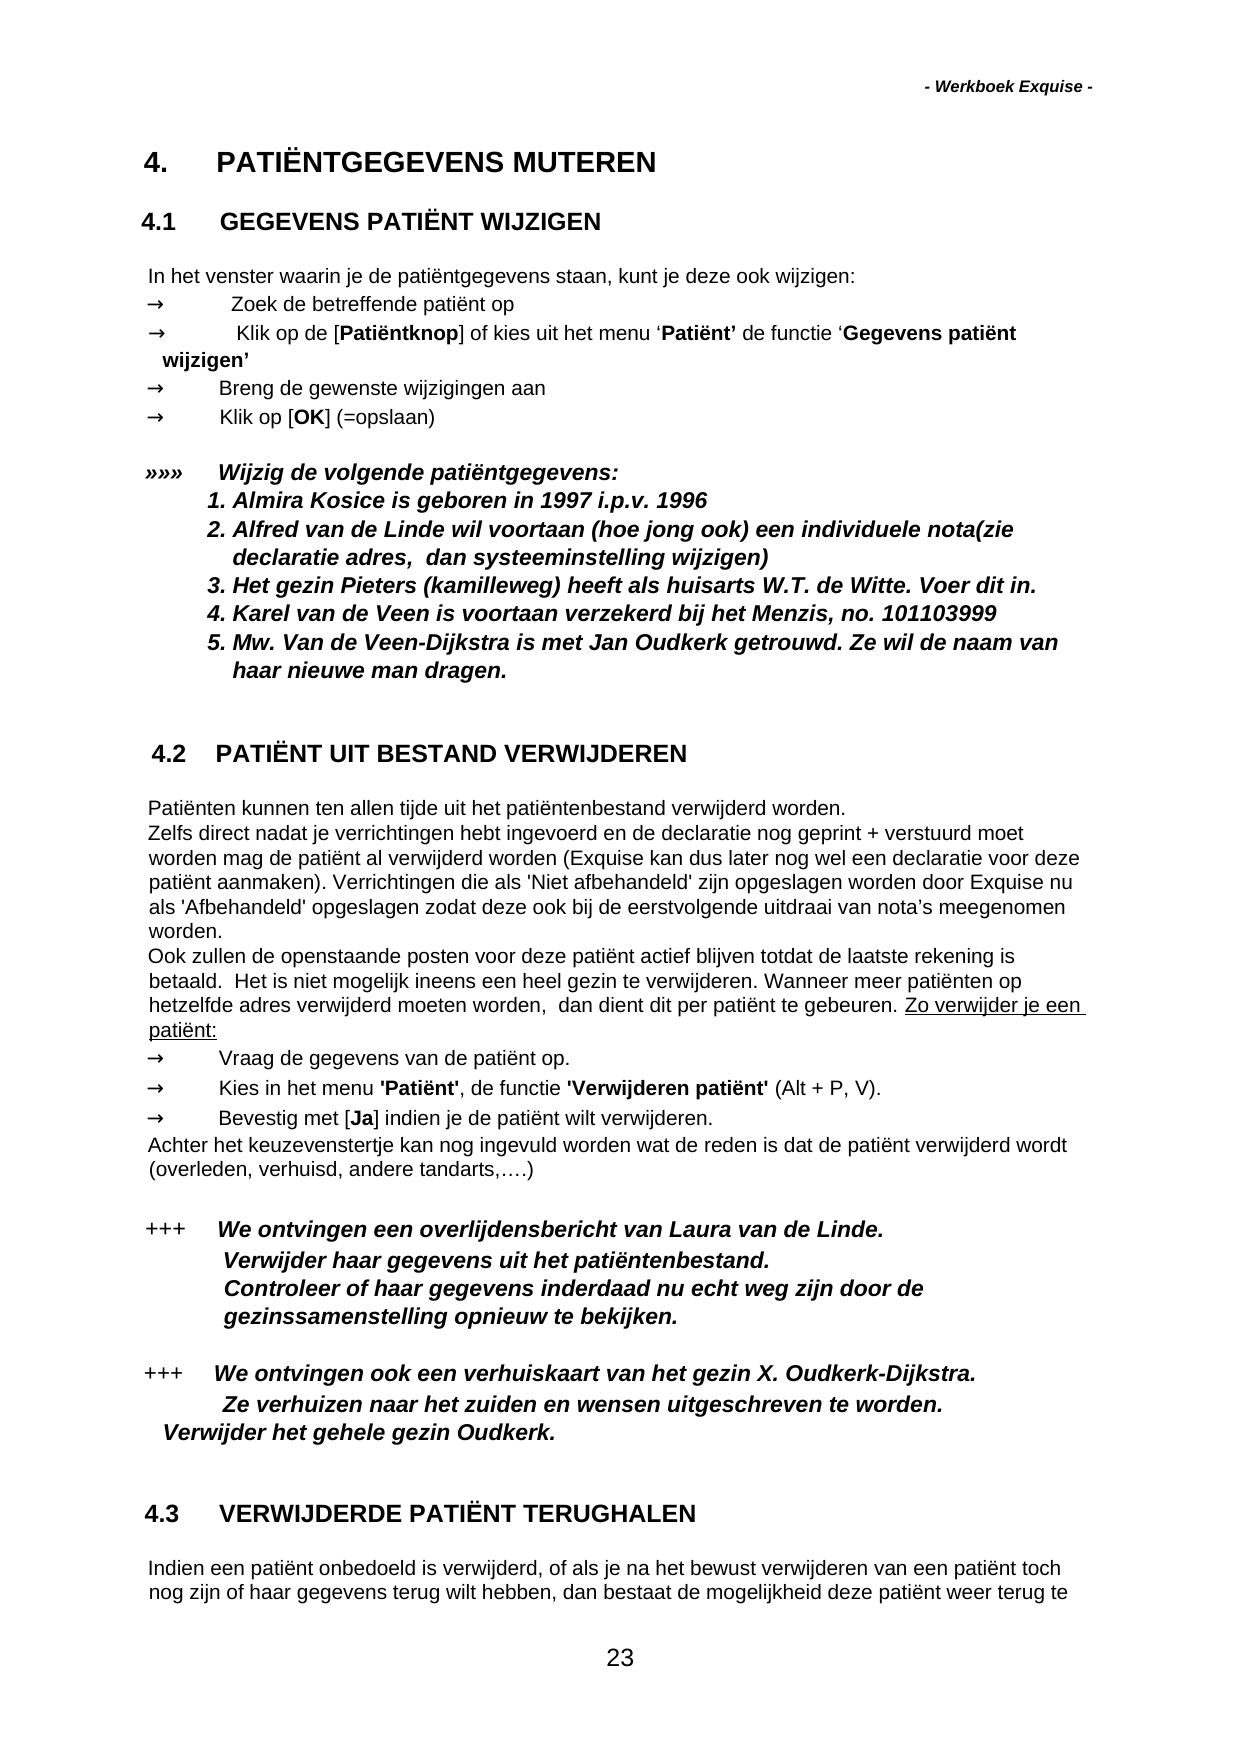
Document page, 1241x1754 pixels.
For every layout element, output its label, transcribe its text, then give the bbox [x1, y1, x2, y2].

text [148, 1556, 1093, 1604]
text +++ We ontvingen ook een verhuiskaart van het gezin X. Oudkerk-Dijkstra. [89, 1357, 1093, 1388]
text +++ We ontvingen een overlijdensbericht van Laura van de Linde. [89, 1212, 1093, 1244]
list Almira Kosice is geboren in 1997 i.p.v. 1996 [207, 487, 1093, 513]
subtitle 4.3 VERWIJDERDE PATIËNT TERUGHALEN [89, 1499, 1093, 1527]
text → Vraag de gegevens van de patiënt op. [89, 1043, 1093, 1071]
text Achter het keuzevenstertje kan nog ingevuld worden wat de reden is dat de patiënt verwijderd wordt (overleden, verhuisd, andere tandarts,….) [148, 1132, 1093, 1181]
text → Klik op de [Patiëntknop] of kies uit het menu ‘Patiënt’ de functie ‘Gegevens patiënt wijzigen’ [148, 318, 1093, 372]
list Mw. Van de Veen-Dijkstra is met Jan Oudkerk getrouwd. Ze wil de naam van haar nieuwe man dragen. [207, 629, 1093, 683]
text → Klik op [OK] (=opslaan) [89, 402, 1093, 431]
list Karel van de Veen is voortaan verzekerd bij het Menzis, no. 101103999 [207, 600, 1093, 627]
text Verwijder haar gegevens uit het patiëntenbestand. Controleer of haar gegevens inderdaad nu echt weg zijn door de gezinssamenstelling opnieuw te bekijken. [223, 1247, 945, 1329]
text → Zoek de betreffende patiënt op [89, 289, 1093, 317]
text »»» Wijzig de volgende patiëntgegevens: [89, 458, 1093, 485]
subtitle 4.2 PATIËNT UIT BESTAND VERWIJDEREN [89, 739, 1093, 767]
text → Bevestig met [Ja] indien je de patiënt wilt verwijderen. [89, 1103, 1093, 1131]
text Zelfs direct nadat je verrichtingen hebt ingevoerd en de declaratie nog geprint + verstuurd moet worden mag de patiënt al verwijderd worden (Exquise kan dus later nog wel een declaratie voor deze patiënt aanmaken). Verrichtingen die als 'Niet afbehandeld' zijn opgeslagen worden door Exquise nu als 'Afbehandeld' opgeslagen zodat deze ook bij de eerstvolgende uitdraai van nota’s meegenomen worden. [148, 821, 1093, 943]
subtitle 4. PATIËNTGEGEVENS MUTEREN [89, 145, 1093, 178]
subtitle 4.1 GEGEVENS PATIËNT WIJZIGEN [89, 207, 1093, 236]
text → Kies in het menu 'Patiënt', de functie 'Verwijderen patiënt' (Alt + P, V). [89, 1073, 1093, 1101]
list Alfred van de Linde wil voortaan (hoe jong ook) een individuele nota(zie declaratie adres, dan systeeminstelling wijzigen) [207, 516, 1093, 570]
list Het gezin Pieters (kamilleweg) heeft als huisarts W.T. de Witte. Voer dit in. [207, 572, 1093, 598]
text Ook zullen de openstaande posten voor deze patiënt actief blijven totdat de laatste rekening is betaald. Het is niet mogelijk ineens een heel gezin te verwijderen. Wanneer meer patiënten op hetzelfde adres verwijderd moeten worden, dan dient dit per patiënt te gebeuren. Zo verwijder je een patiënt: [148, 944, 1093, 1042]
text Patiënten kunnen ten allen tijde uit het patiëntenbestand verwijderd worden. [148, 796, 1093, 819]
text In het venster waarin je de patiëntgegevens staan, kunt je deze ook wijzigen: [148, 264, 1093, 288]
text Ze verhuizen naar het zuiden en wensen uitgeschreven te worden. Verwijder het gehele gezin Oudkerk. [148, 1391, 1050, 1445]
text → Breng de gewenste wijzigingen aan [89, 373, 1093, 401]
